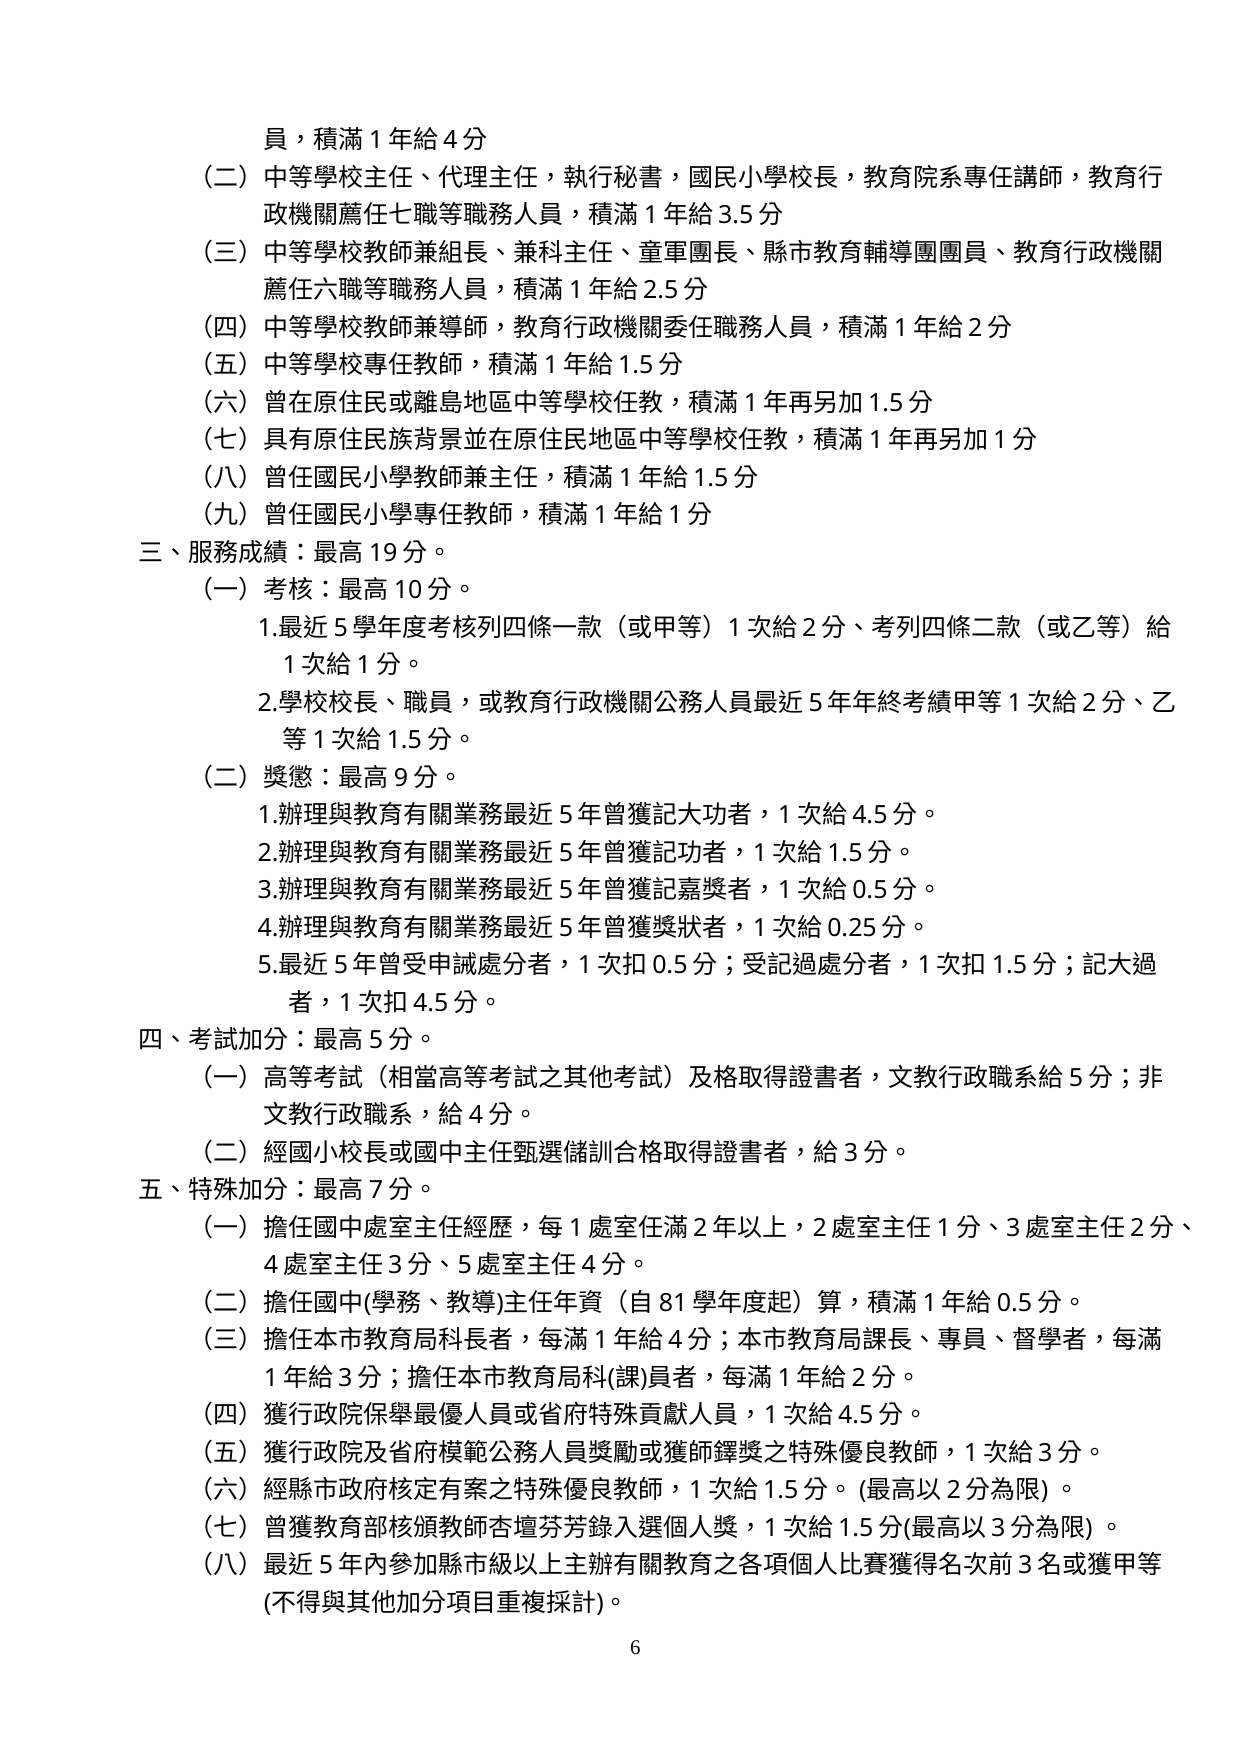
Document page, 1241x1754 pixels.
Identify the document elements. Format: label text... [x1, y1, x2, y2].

text （七）具有原住民族背景並在原住民地區中等學校任教，積滿1年再另加1分 [189, 419, 1181, 457]
text 1.最近5學年度考核列四條一款（或甲等）1次給2分、考列四條二款（或乙等）給1次給1分。 [257, 607, 1181, 682]
text 四、考試加分：最高5分。 [139, 1019, 1181, 1057]
text （五）獲行政院及省府模範公務人員獎勵或獲師鐸獎之特殊優良教師，1次給3分。 [189, 1432, 1181, 1469]
text 2.辦理與教育有關業務最近5年曾獲記功者，1次給1.5分。 [257, 832, 1181, 869]
text （九）曾任國民小學專任教師，積滿1年給1分 [189, 494, 1181, 532]
text （一）擔任國中處室主任經歷，每1處室任滿2年以上，2處室主任1分、3處室主任2分、4處室主任3分、5處室主任4分。 [189, 1207, 1181, 1282]
text 2.學校校長、職員，或教育行政機關公務人員最近5年年終考績甲等1次給2分、乙等1次給1.5分。 [257, 682, 1181, 757]
text （二）獎懲：最高9分。 [189, 757, 1181, 794]
text 5.最近5年曾受申誡處分者，1次扣0.5分；受記過處分者，1次扣1.5分；記大過者，1次扣4.5分。 [257, 944, 1181, 1019]
text （三）中等學校教師兼組長、兼科主任、童軍團長、縣市教育輔導團團員、教育行政機關薦任六職等職務人員，積滿1年給2.5分 [189, 232, 1181, 307]
text （二）中等學校主任、代理主任，執行秘書，國民小學校長，教育院系專任講師，教育行政機關薦任七職等職務人員，積滿1年給3.5分 [189, 157, 1181, 232]
text 三、服務成績：最高19分。 [139, 532, 1181, 569]
text （三）擔任本市教育局科長者，每滿1年給4分；本市教育局課長、專員、督學者，每滿1年給3分；擔任本市教育局科(課)員者，每滿1年給2分。 [189, 1319, 1181, 1394]
text 4.辦理與教育有關業務最近5年曾獲獎狀者，1次給0.25分。 [257, 907, 1181, 944]
text 五、特殊加分：最高7分。 [139, 1169, 1181, 1207]
text 3.辦理與教育有關業務最近5年曾獲記嘉獎者，1次給0.5分。 [257, 869, 1181, 907]
text （四）中等學校教師兼導師，教育行政機關委任職務人員，積滿1年給2分 [189, 307, 1181, 344]
text （八）最近5年內參加縣市級以上主辦有關教育之各項個人比賽獲得名次前3名或獲甲等(不得與其他加分項目重複採計)。 [189, 1544, 1181, 1619]
text （二）經國小校長或國中主任甄選儲訓合格取得證書者，給3分。 [189, 1132, 1181, 1169]
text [189, 119, 1181, 157]
text （一）考核：最高10分。 [189, 569, 1181, 607]
text （五）中等學校專任教師，積滿1年給1.5分 [189, 344, 1181, 382]
text （六）曾在原住民或離島地區中等學校任教，積滿1年再另加1.5分 [189, 382, 1181, 419]
text （二）擔任國中(學務、教導)主任年資（自81學年度起）算，積滿1年給0.5分。 [189, 1282, 1181, 1319]
text （四）獲行政院保舉最優人員或省府特殊貢獻人員，1次給4.5分。 [189, 1394, 1181, 1432]
text （八）曾任國民小學教師兼主任，積滿1年給1.5分 [189, 457, 1181, 494]
text （六）經縣市政府核定有案之特殊優良教師，1次給1.5分。 (最高以2分為限) 。 [189, 1469, 1181, 1507]
text （七）曾獲教育部核頒教師杏壇芬芳錄入選個人獎，1次給1.5分(最高以3分為限) 。 [189, 1507, 1181, 1544]
text 1.辦理與教育有關業務最近5年曾獲記大功者，1次給4.5分。 [257, 794, 1181, 832]
text （一）高等考試（相當高等考試之其他考試）及格取得證書者，文教行政職系給5分；非文教行政職系，給4分。 [189, 1057, 1181, 1132]
